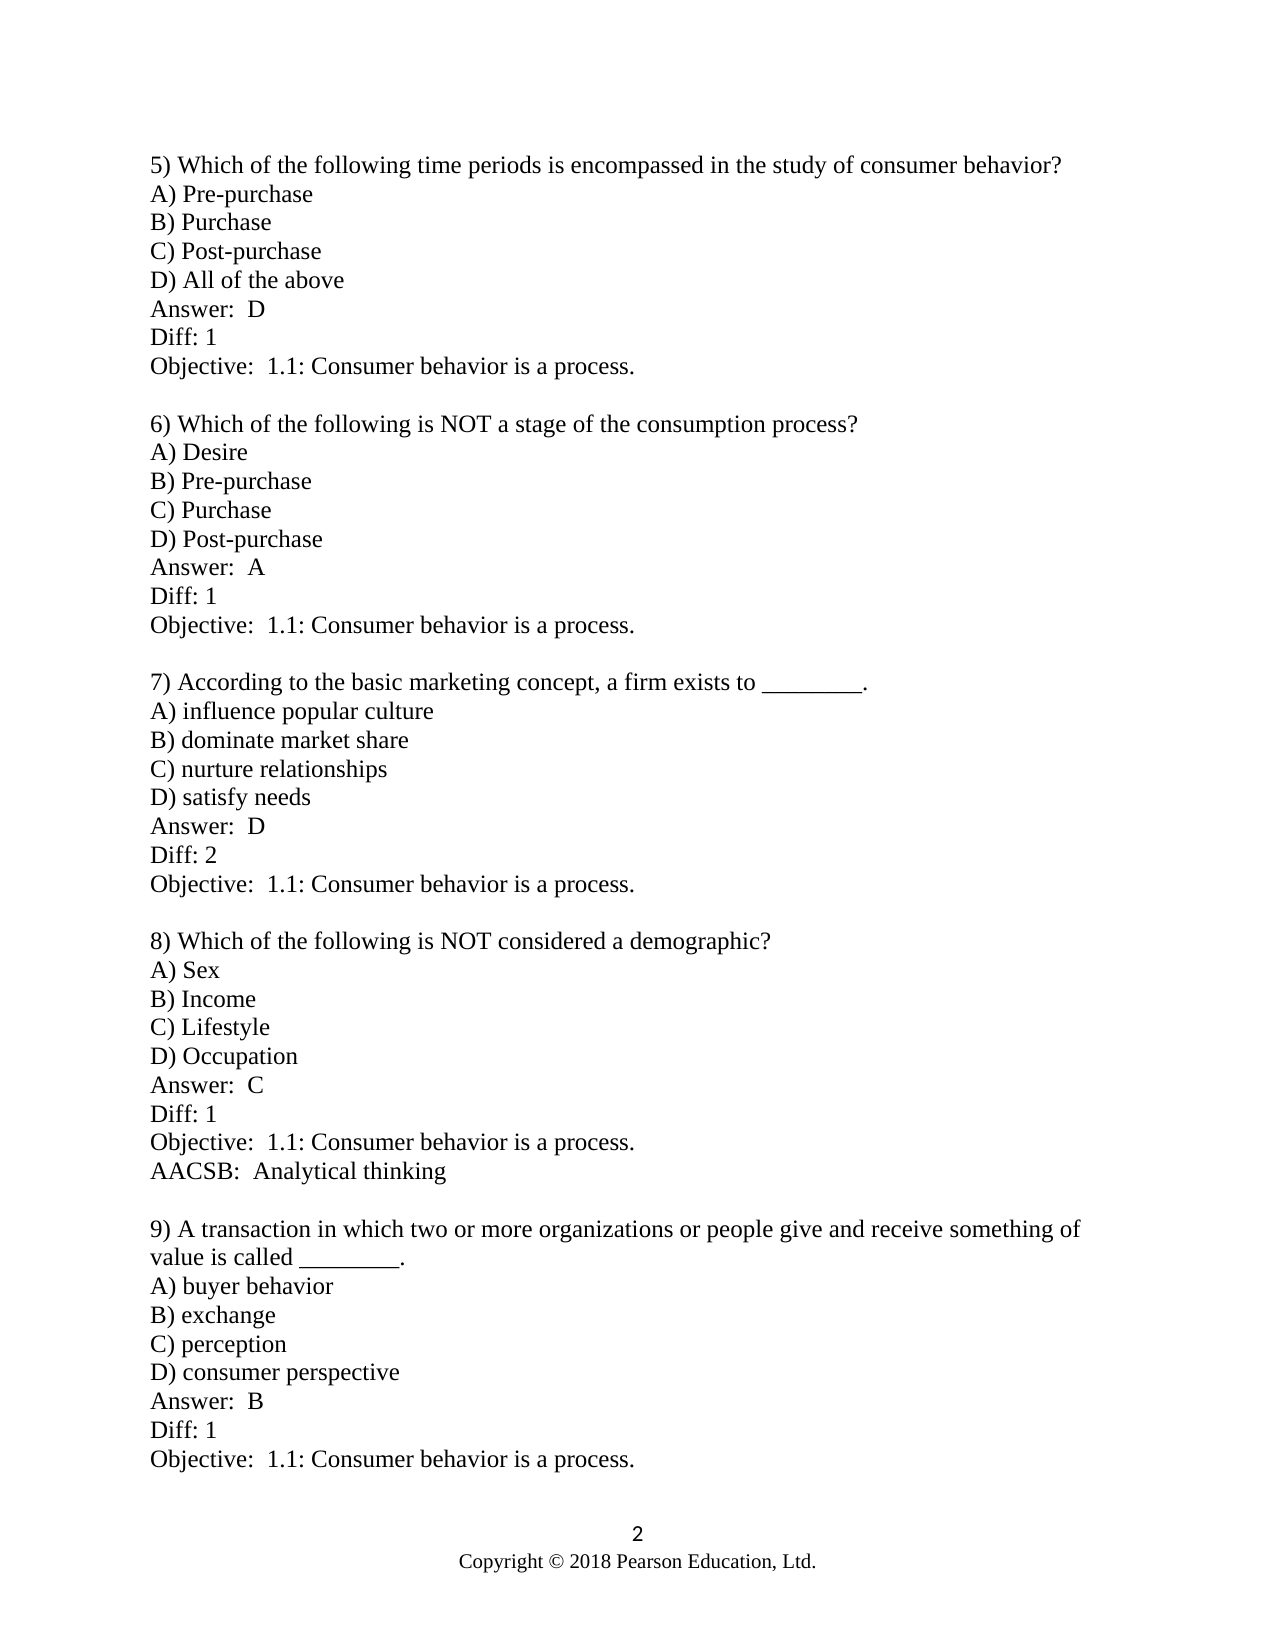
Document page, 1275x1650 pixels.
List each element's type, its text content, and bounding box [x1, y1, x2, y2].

text AACSB: Analytical thinking [150, 1156, 1125, 1185]
text Objective: 1.1: Consumer behavior is a process. [150, 1127, 1125, 1156]
text B) Pre-purchase [150, 466, 1125, 495]
text 5) Which of the following time periods is encompassed in the study of consumer behavior? [150, 150, 1125, 179]
text C) Post-purchase [150, 236, 1125, 265]
text 9) A transaction in which two or more organizations or people give and receive something of value is called ________. [150, 1214, 1125, 1271]
text Objective: 1.1: Consumer behavior is a process. [150, 869, 1125, 897]
text D) satisfy needs [150, 782, 1125, 811]
text Objective: 1.1: Consumer behavior is a process. [150, 610, 1125, 639]
text C) nurture relationships [150, 754, 1125, 782]
text A) influence popular culture [150, 696, 1125, 725]
text A) Sex [150, 955, 1125, 984]
text C) Lifestyle [150, 1012, 1125, 1041]
text C) Purchase [150, 495, 1125, 524]
text D) consumer perspective [150, 1357, 1125, 1386]
text B) Income [150, 984, 1125, 1012]
text 7) According to the basic marketing concept, a firm exists to ________. [150, 667, 1125, 696]
text D) All of the above [150, 265, 1125, 294]
text Objective: 1.1: Consumer behavior is a process. [150, 351, 1125, 380]
text B) exchange [150, 1300, 1125, 1329]
text Diff: 1 [150, 581, 1125, 610]
text B) Purchase [150, 207, 1125, 236]
text Objective: 1.1: Consumer behavior is a process. [150, 1444, 1125, 1472]
text Diff: 1 [150, 322, 1125, 351]
text A) Desire [150, 437, 1125, 466]
text Diff: 2 [150, 840, 1125, 869]
text D) Post-purchase [150, 524, 1125, 552]
text Answer: D [150, 811, 1125, 840]
text C) perception [150, 1329, 1125, 1357]
text Diff: 1 [150, 1415, 1125, 1444]
text D) Occupation [150, 1041, 1125, 1070]
text Answer: A [150, 552, 1125, 581]
text Answer: C [150, 1070, 1125, 1099]
text 6) Which of the following is NOT a stage of the consumption process? [150, 409, 1125, 437]
text Answer: D [150, 294, 1125, 322]
text 8) Which of the following is NOT considered a demographic? [150, 926, 1125, 955]
text B) dominate market share [150, 725, 1125, 754]
text A) buyer behavior [150, 1271, 1125, 1300]
text Answer: B [150, 1386, 1125, 1415]
text Diff: 1 [150, 1099, 1125, 1127]
text A) Pre-purchase [150, 179, 1125, 207]
